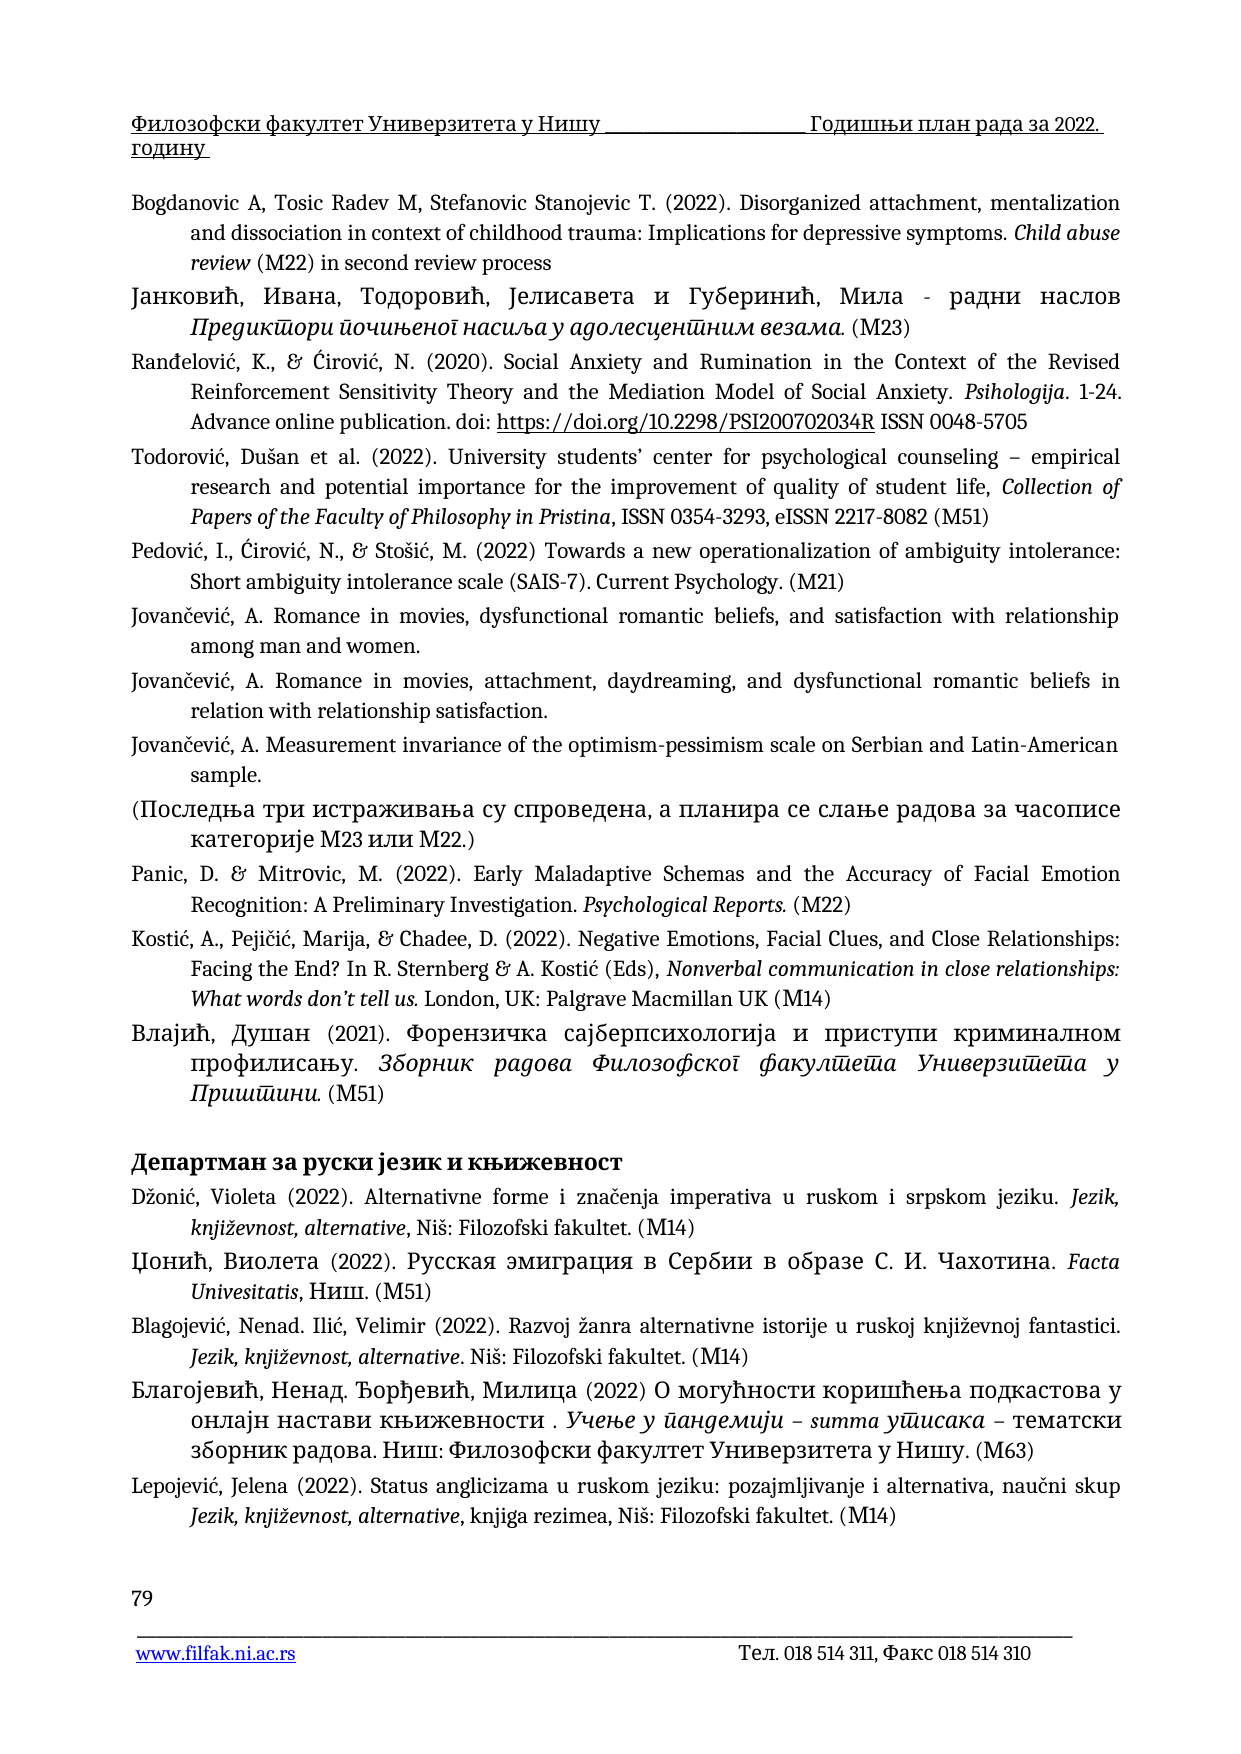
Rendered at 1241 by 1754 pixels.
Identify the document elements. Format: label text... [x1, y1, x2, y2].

text Департман за руски језик и књижевност [131, 1150, 1122, 1176]
text Lepojević, Jelena (2022). Status anglicizama u ruskom jeziku: pozajmljivanje i alternativa, naučni skup Jezik, književnost, alternative, knjiga rezimea, Niš: Filozofski fakultet. (М14) [131, 1499, 1122, 1529]
text Džonić, Violeta (2022). Alternativne forme i značenja imperativa u ruskom i srpskom jeziku. Jezik, književnost, alternative, Niš: Filozofski fakultet. (М14) [131, 1184, 1122, 1241]
text Jovančević, A. Measurement invariance of the optimism-pessimism scale on Serbian and Latin-American sample. [131, 758, 1120, 788]
text Todorović, Dušan et al. (2022). University students’ center for psychological counseling – empirical research and potential importance for the improvement of quality of student life, Collection of Papers of the Faculty of Philosophy in Pristina, ISSN 0354-3293, eISSN 2217-8082 (M51) [131, 470, 1122, 530]
text Jovančević, A. Romance in movies, dysfunctional romantic beliefs, and satisfaction with relationship among man and women. [131, 629, 1120, 659]
text Јанковић, Ивана, Тодоровић, Јелисавета и Губеринић, Мила - радни наслов Предиктори почињеног насиља у адолесцентним везама. (М23) [131, 310, 1122, 341]
text Џонић, Виолета (2022). Русская эмиграция в Сербии в образе С. И. Чахотина. Facta Univesitatis, Ниш. (М51) [131, 1249, 1122, 1305]
text Ranđelović, K., & Ćirović, N. (2020). Social Anxiety and Rumination in the Context of the Revised Reinforcement Sensitivity Theory and the Mediation Model of Social Anxiety. Psihologija. 1-24. Advance online publication. doi: https://doi.org/10.2298/PSI200702034R ISSN 0048-5705 [131, 375, 1122, 435]
text Pedović, I., Ćirović, N., & Stošić, M. (2022) Towards a new operationalization of ambiguity intolerance: Short ambiguity intolerance scale (SAIS-7). Current Psychology. (M21) [131, 564, 1122, 595]
text Благојевић, Ненад. Ђорђевић, Милица (2022) О могућности коришћења подкастова у онлајн настави књижевности . Учење у пандемији – summa утисака – тематски зборник радова. Ниш: Филозофски факултет Универзитета у Нишу. (М63) [131, 1404, 1122, 1464]
text Panic, D. & Mitrоvic, M. (2022). Early Maladaptive Schemas and the Accuracy of Facial Emotion Recognition: A Preliminary Investigation. Psychological Reports. (M22) [131, 887, 1122, 918]
text Blagojević, Nenad. Ilić, Velimir (2022). Razvoj žanra alternativne istorije u ruskoj književnoj fantastici. Jezik, književnost, alternative. Niš: Filozofski fakultet. (М14) [131, 1339, 1122, 1370]
text Bogdanovic A, Tosic Radev M, Stefanovic Stanojevic T. (2022). Disorganized attachment, mentalization and dissociation in context of childhood trauma: Implications for depressive symptoms. Child abuse review (M22) in second review process [131, 216, 1122, 276]
text Jovančević, A. Romance in movies, attachment, daydreaming, and dysfunctional romantic beliefs in relation with relationship satisfaction. [131, 694, 1122, 724]
text Kostić, A., Pejičić, Marija, & Chadee, D. (2022). Negative Emotions, Facial Clues, and Close Relationships: Facing the End? In R. Sternberg & A. Kostić (Eds), Nonverbal communication in close relationships: What words don’t tell us. London, UK: Palgrave Macmillan UK (М14) [131, 952, 1122, 1012]
text Влајић, Душан (2021). Форензичка сајберпсихологија и приступи криминалном профилисању. Зборник радова Филозофског факултета Универзитета у Приштини. (М51) [131, 1047, 1122, 1107]
text (Последња три истраживања су спроведена, а планира се слање радова за часописе категорије М23 или М22.) [131, 823, 1122, 853]
